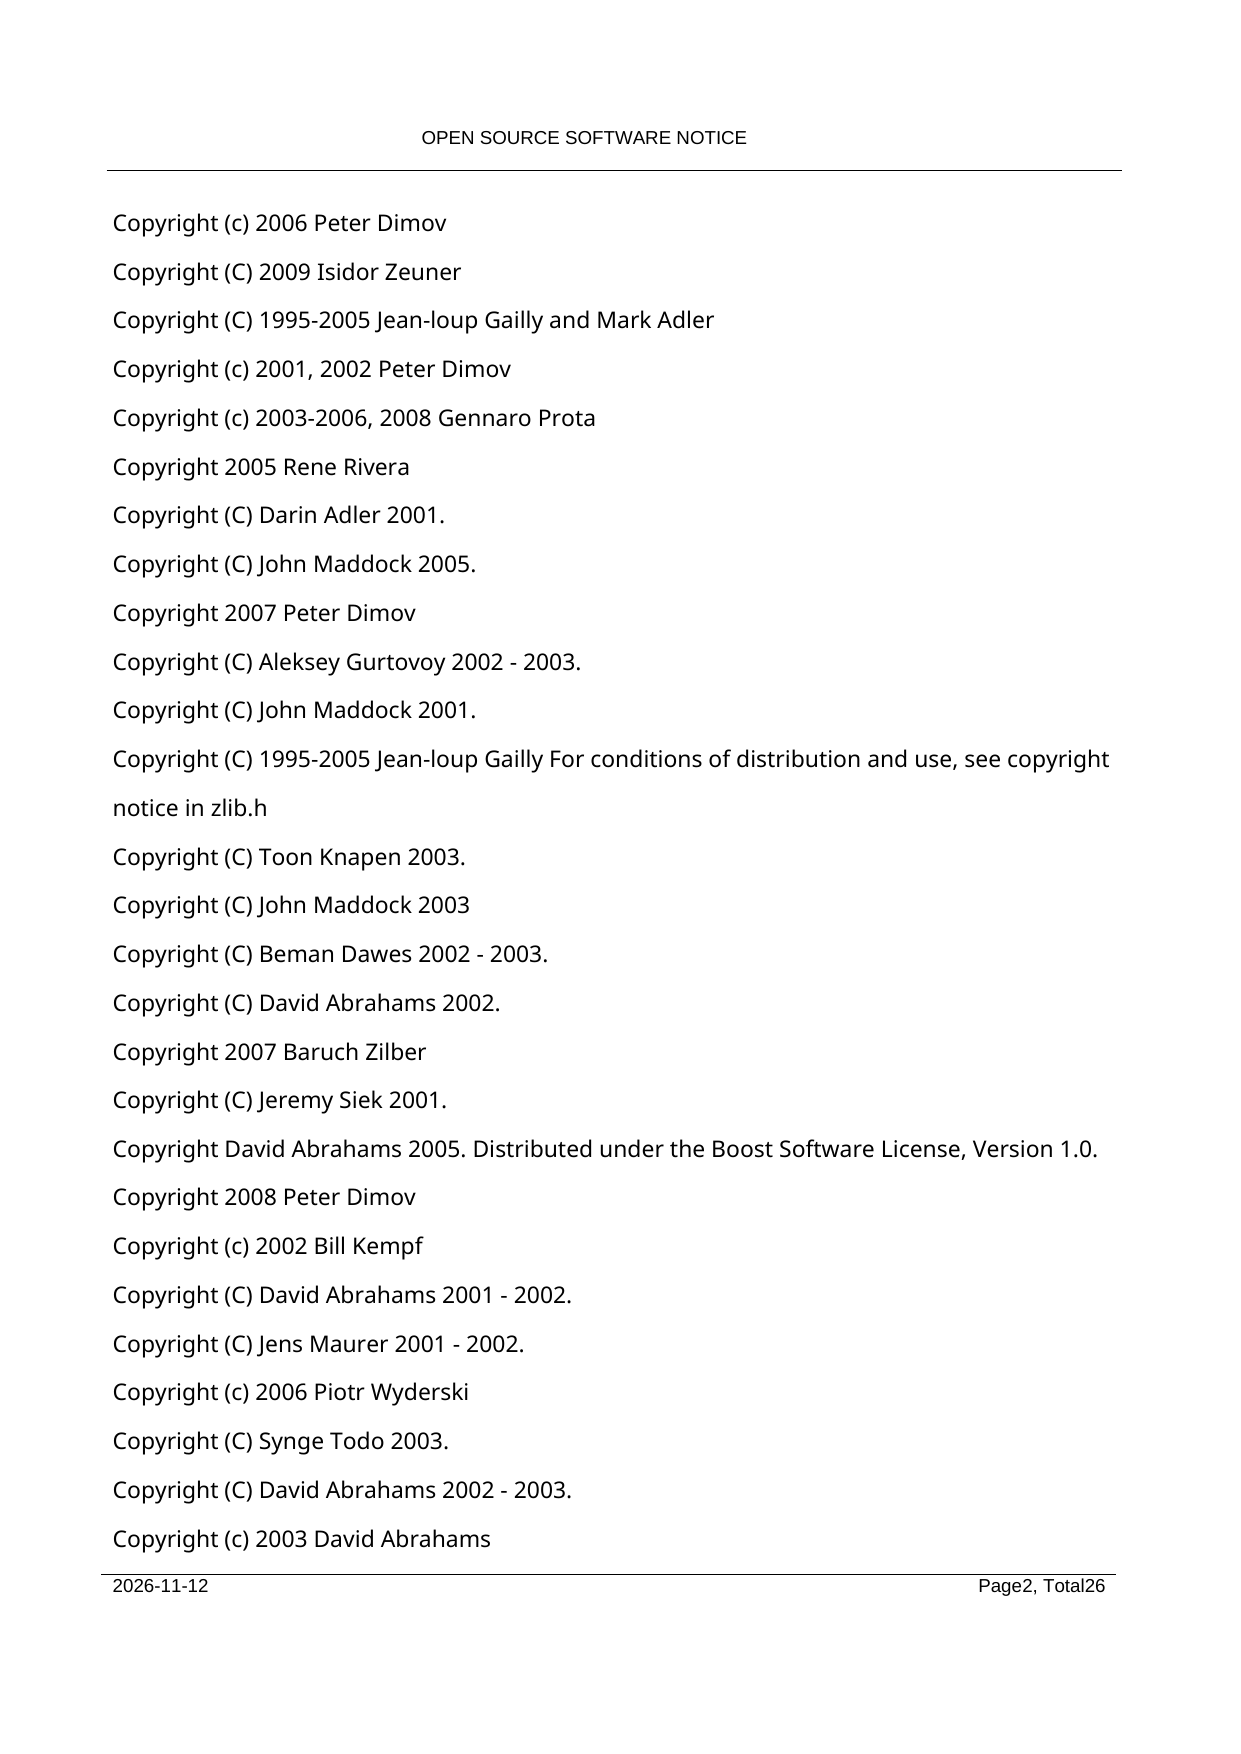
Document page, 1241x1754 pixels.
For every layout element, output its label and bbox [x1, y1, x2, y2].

text [112, 1181, 1128, 1554]
text [112, 206, 1128, 1165]
